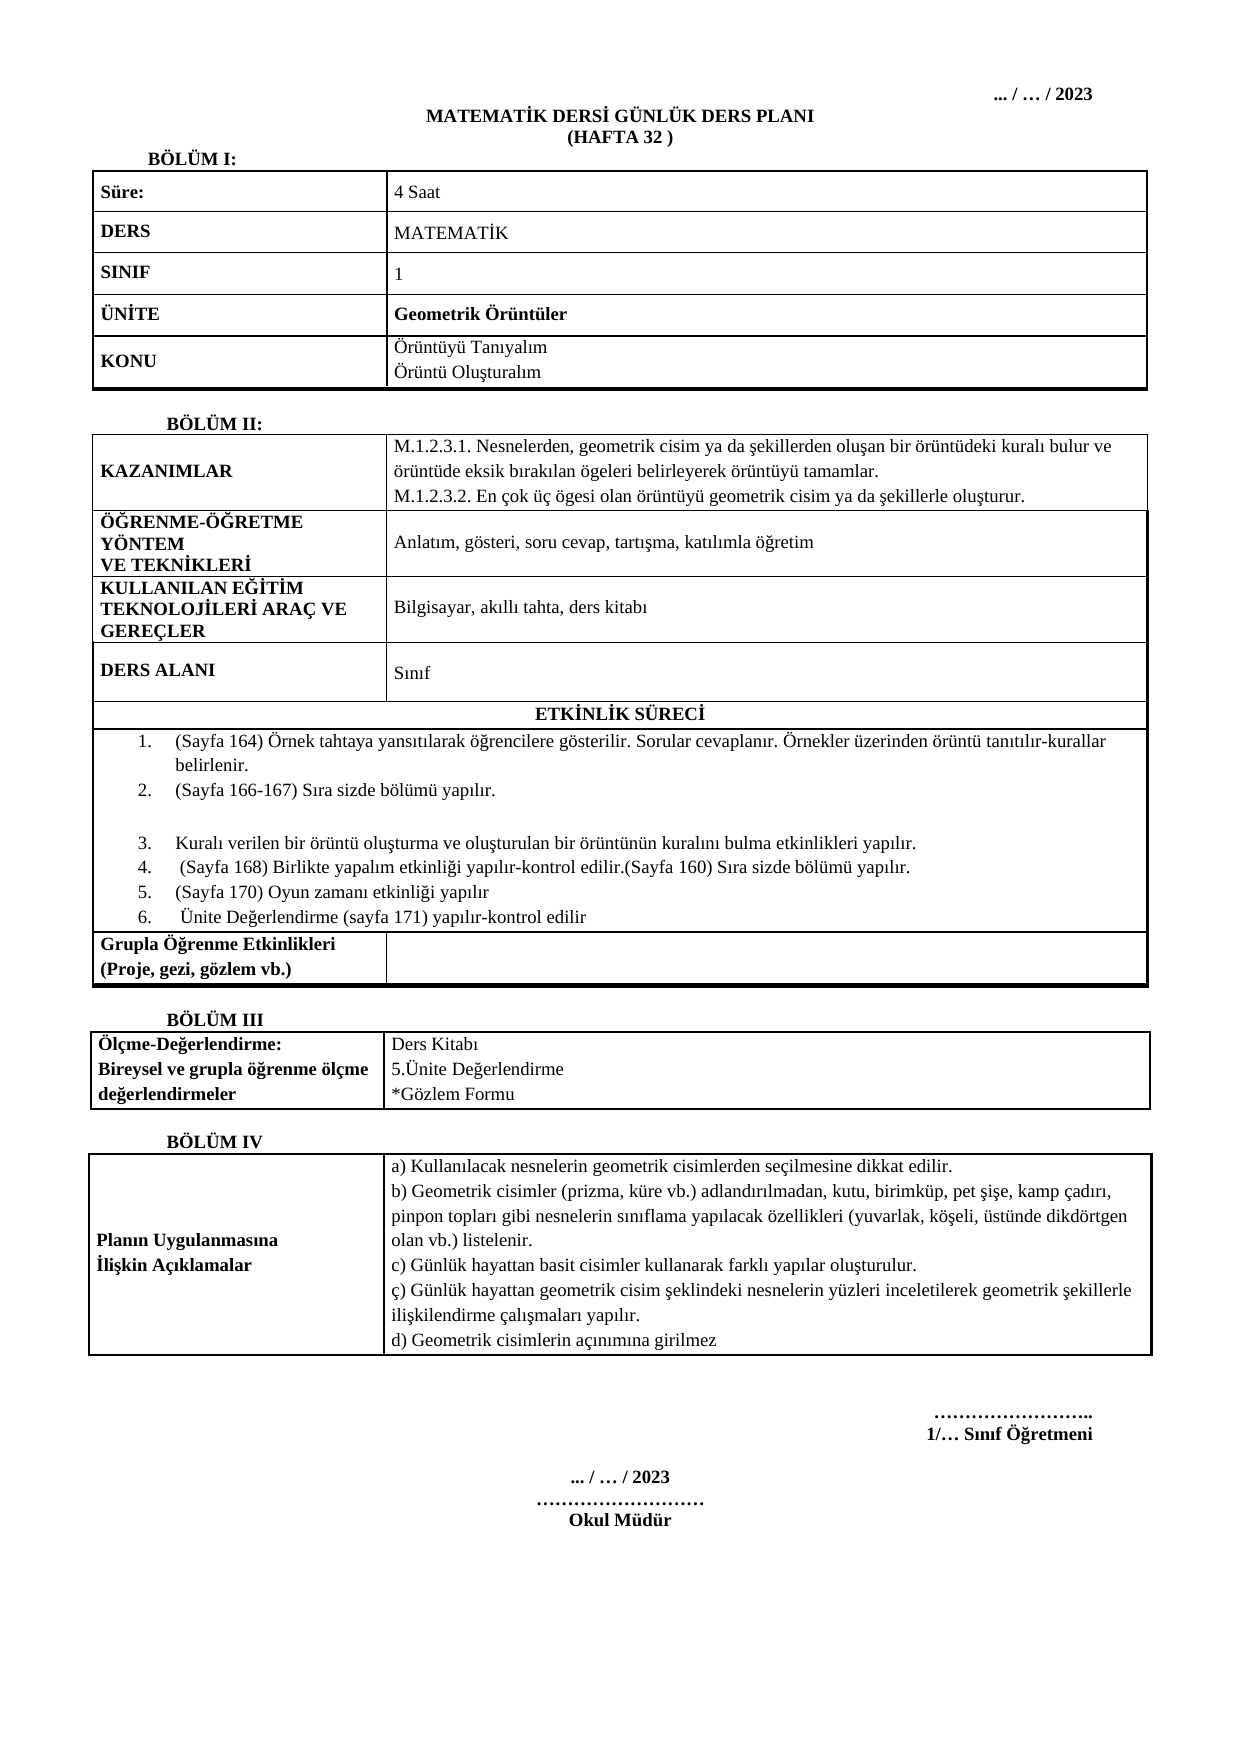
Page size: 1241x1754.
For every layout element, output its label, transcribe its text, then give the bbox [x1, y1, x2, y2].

table_header Planın Uygulanmasına İlişkin Açıklamalar [90, 1155, 383, 1353]
table_cell Anlatım, gösteri, soru cevap, tartışma, katılımla öğretim [387, 511, 1146, 576]
text (HAFTA 32 ) [148, 126, 1093, 148]
table_header a) Kullanılacak nesnelerin geometrik cisimlerden seçilmesine dikkat edilir. b) Geometrik cisimler (prizma, küre vb.) adlandırılmadan, kutu, birimküp, pet şişe, kamp çadırı, pinpon topları gibi nesnelerin sınıflama yapılacak özellikleri (yuvarlak, köşeli, üstünde dikdörtgen olan vb.) listelenir. c) Günlük hayattan basit cisimler kullanarak farklı yapılar oluşturulur. ç) Günlük hayattan geometrik cisim şeklindeki nesnelerin yüzleri inceletilerek geometrik şekillerle ilişkilendirme çalışmaları yapılır. d) Geometrik cisimlerin açınımına girilmez [385, 1155, 1150, 1353]
table_cell SINIF [94, 253, 386, 293]
table_cell Grupla Öğrenme Etkinlikleri (Proje, gezi, gözlem vb.) [94, 933, 386, 983]
table_cell Örüntüyü Tanıyalım Örüntü Oluşturalım [388, 337, 1146, 386]
table_cell DERS [94, 212, 386, 252]
text MATEMATİK DERSİ GÜNLÜK DERS PLANI [148, 105, 1093, 126]
table_cell Bilgisayar, akıllı tahta, ders kitabı [387, 577, 1146, 641]
subtitle BÖLÜM IV [148, 1131, 1093, 1153]
table_cell Sınıf [387, 643, 1146, 701]
table_cell (Sayfa 164) Örnek tahtaya yansıtılarak öğrencilere gösterilir. Sorular cevaplanır. Örnekler üzerinden örüntü tanıtılır-kurallar belirlenir. (Sayfa 166-167) Sıra sizde bölümü yapılır. Kuralı verilen bir örüntü oluşturma ve oluşturulan bir örüntünün kuralını bulma etkinlikleri yapılır. (Sayfa 168) Birlikte yapalım etkinliği yapılır-kontrol edilir.(Sayfa 160) Sıra sizde bölümü yapılır. (Sayfa 170) Oyun zamanı etkinliği yapılır Ünite Değerlendirme (sayfa 171) yapılır-kontrol edilir [94, 730, 1146, 931]
table_header Süre: [94, 172, 386, 211]
table_header M.1.2.3.1. Nesnelerden, geometrik cisim ya da şekillerden oluşan bir örüntüdeki kuralı bulur ve örüntüde eksik bırakılan ögeleri belirleyerek örüntüyü tamamlar. M.1.2.3.2. En çok üç ögesi olan örüntüyü geometrik cisim ya da şekillerle oluşturur. [387, 435, 1147, 510]
text …………………….. [148, 1401, 1093, 1423]
table_cell MATEMATİK [388, 212, 1146, 252]
table_header KAZANIMLAR [93, 435, 386, 510]
text BÖLÜM II: [148, 413, 1093, 434]
table_cell ÖĞRENME-ÖĞRETME YÖNTEM VE TEKNİKLERİ [93, 511, 386, 576]
text 1/… Sınıf Öğretmeni [148, 1423, 1093, 1444]
text ... / … / 2023 [148, 1466, 1093, 1487]
table_cell 1 [388, 253, 1146, 293]
table_header Ders Kitabı 5.Ünite Değerlendirme *Gözlem Formu [385, 1033, 1149, 1108]
table_cell KONU [94, 337, 386, 386]
text Okul Müdür [148, 1509, 1093, 1531]
table_header 4 Saat [388, 172, 1146, 211]
table_header Ölçme-Değerlendirme: Bireysel ve grupla öğrenme ölçme değerlendirmeler [92, 1033, 383, 1108]
subtitle BÖLÜM III [148, 1009, 1093, 1031]
table_cell KULLANILAN EĞİTİM TEKNOLOJİLERİ ARAÇ VE GEREÇLER [93, 577, 386, 641]
table_cell ÜNİTE [94, 295, 386, 335]
text ……………………… [148, 1487, 1093, 1509]
table_cell [387, 933, 1146, 983]
table_cell DERS ALANI [94, 643, 386, 701]
text ... / … / 2023 [148, 83, 1093, 105]
table_cell Geometrik Örüntüler [388, 295, 1146, 335]
text BÖLÜM I: [148, 148, 1093, 169]
table_cell ETKİNLİK SÜRECİ [94, 702, 1146, 727]
